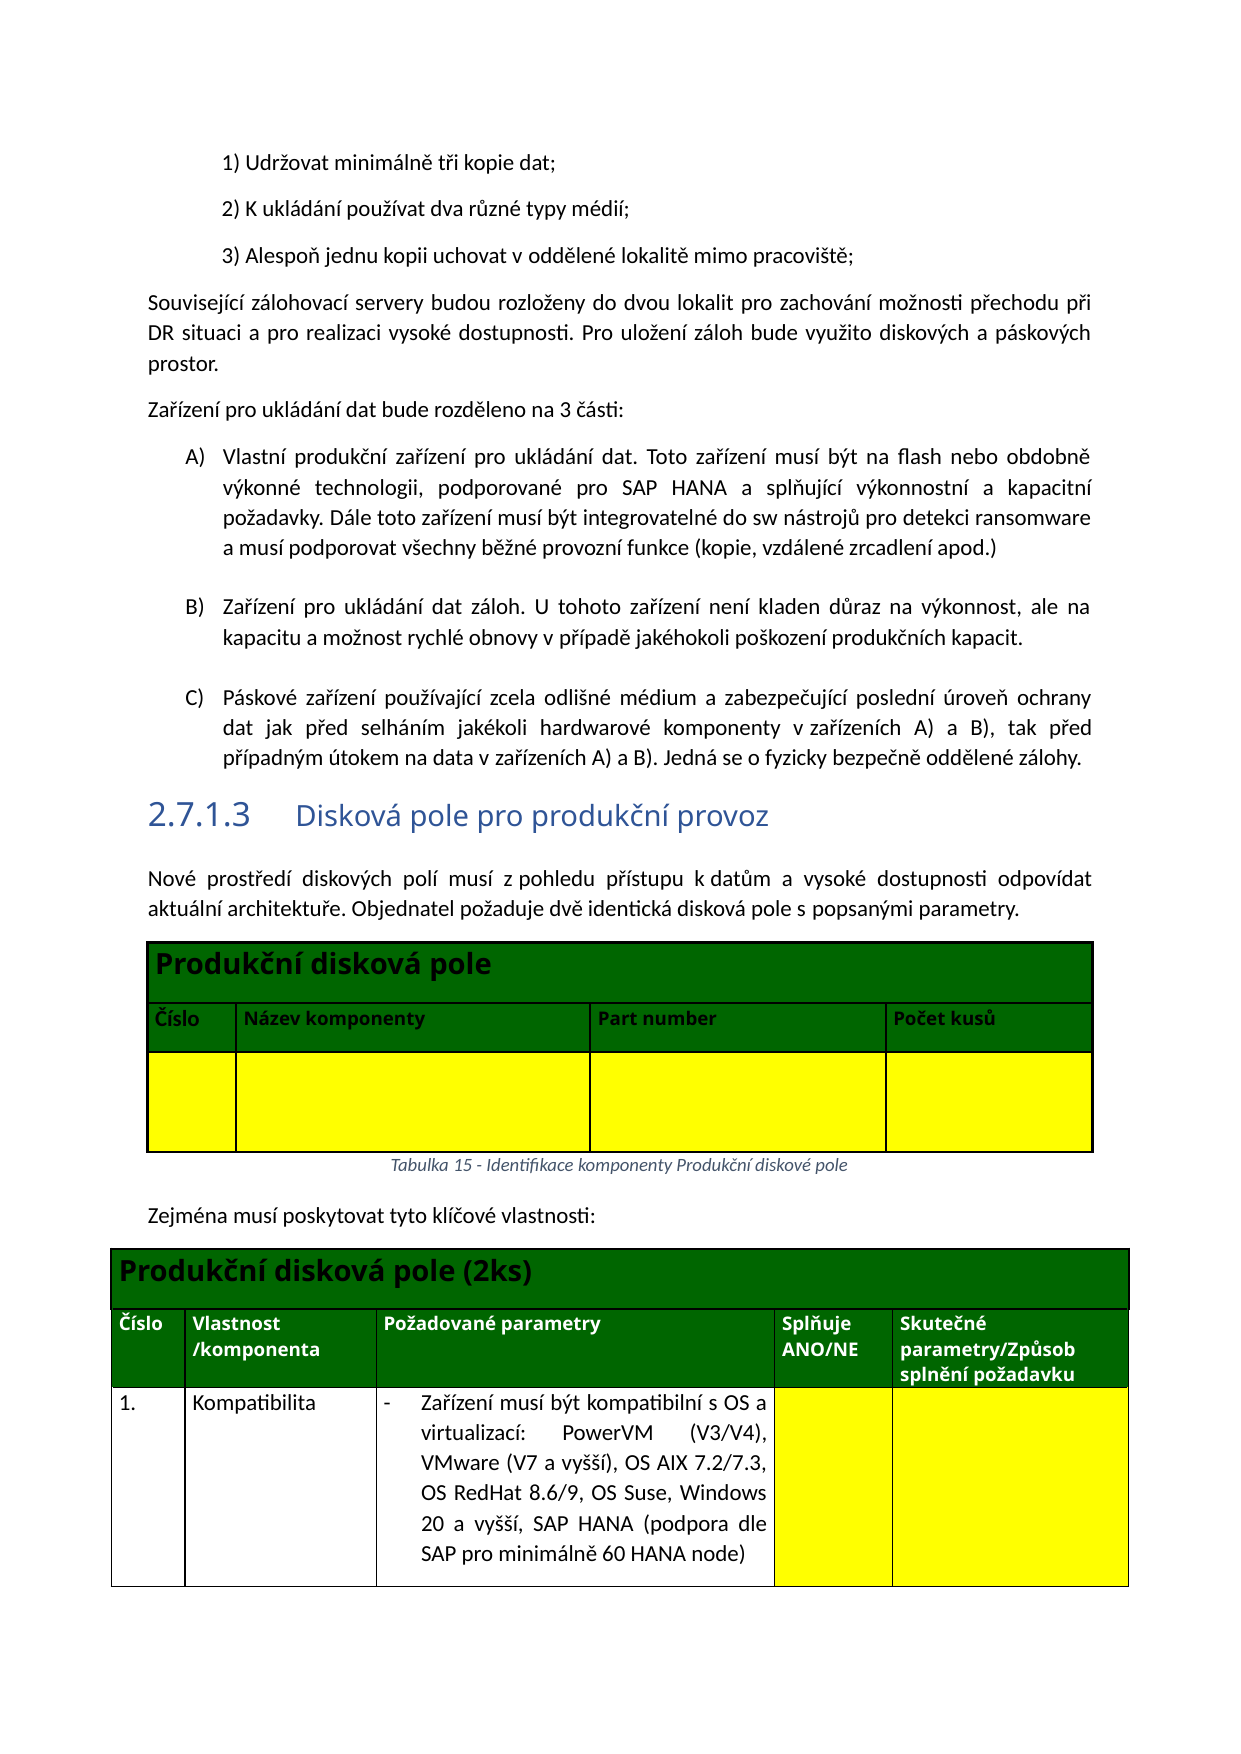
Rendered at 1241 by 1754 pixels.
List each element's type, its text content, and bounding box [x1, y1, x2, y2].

table_cell [149, 1053, 235, 1151]
table_cell Počet kusů [887, 1004, 1091, 1051]
table_cell Skutečné parametry/Způsob splnění požadavku [893, 1308, 1128, 1387]
table_header Produkční disková pole [149, 944, 1091, 1002]
table_cell Part number [591, 1004, 885, 1051]
table_header Produkční disková pole (2ks) [112, 1250, 1128, 1308]
text 2) K ukládání používat dva různé typy médií; [221, 194, 1093, 222]
table_cell Kompatibilita [186, 1388, 376, 1586]
list Páskové zařízení používající zcela odlišné médium a zabezpečující poslední úroveň ochrany dat jak před selháním jakékoli hardwarové komponenty v zařízeních A) a B), tak před případným útokem na data v zařízeních A) a B). Jedná se o fyzicky bezpečně oddělené zálohy. [185, 683, 1093, 772]
table_cell Vlastnost /komponenta [186, 1310, 376, 1387]
text Zařízení pro ukládání dat bude rozděleno na 3 části: [148, 396, 1093, 423]
text 1) Udržovat minimálně tři kopie dat; [221, 148, 1093, 176]
table_cell Požadované parametry [377, 1310, 774, 1387]
text Nové prostředí diskových polí musí z pohledu přístupu k datům a vysoké dostupnosti odpovídat aktuální architektuře. Objednatel požaduje dvě identická disková pole s popsanými parametry. [148, 864, 1093, 923]
table_cell Číslo [149, 1004, 235, 1051]
table_cell [237, 1053, 589, 1151]
table_cell Název komponenty [237, 1004, 589, 1051]
text 3) Alespoň jednu kopii uchovat v oddělené lokalitě mimo pracoviště; [221, 241, 1093, 269]
subtitle Disková pole pro produkční provoz [148, 790, 1093, 836]
table_cell [591, 1053, 885, 1151]
table_cell Zařízení musí být kompatibilní s OS a virtualizací: PowerVM (V3/V4), VMware (V7 a vyšší), OS AIX 7.2/7.3, OS RedHat 8.6/9, OS Suse, Windows 20 a vyšší, SAP HANA (podpora dle SAP pro minimálně 60 HANA node) [377, 1388, 774, 1586]
table_cell Číslo [112, 1309, 184, 1387]
text Související zálohovací servery budou rozloženy do dvou lokalit pro zachování možnosti přechodu při DR situaci a pro realizaci vysoké dostupnosti. Pro uložení záloh bude využito diskových a páskových prostor. [148, 288, 1093, 377]
text Zejména musí poskytovat tyto klíčové vlastnosti: [148, 1201, 1093, 1229]
list Zařízení pro ukládání dat záloh. U tohoto zařízení není kladen důraz na výkonnost, ale na kapacitu a možnost rychlé obnovy v případě jakéhokoli poškození produkčních kapacit. [185, 592, 1093, 651]
table_cell [893, 1387, 1128, 1586]
table_cell Splňuje ANO/NE [775, 1310, 892, 1387]
table_cell [112, 1388, 184, 1586]
list Vlastní produkční zařízení pro ukládání dat. Toto zařízení musí být na flash nebo obdobně výkonné technologii, podporované pro SAP HANA a splňující výkonnostní a kapacitní požadavky. Dále toto zařízení musí být integrovatelné do sw nástrojů pro detekci ransomware a musí podporovat všechny běžné provozní funkce (kopie, vzdálené zrcadlení apod.) [185, 442, 1093, 561]
table_cell [887, 1053, 1091, 1151]
table_cell [775, 1388, 892, 1586]
